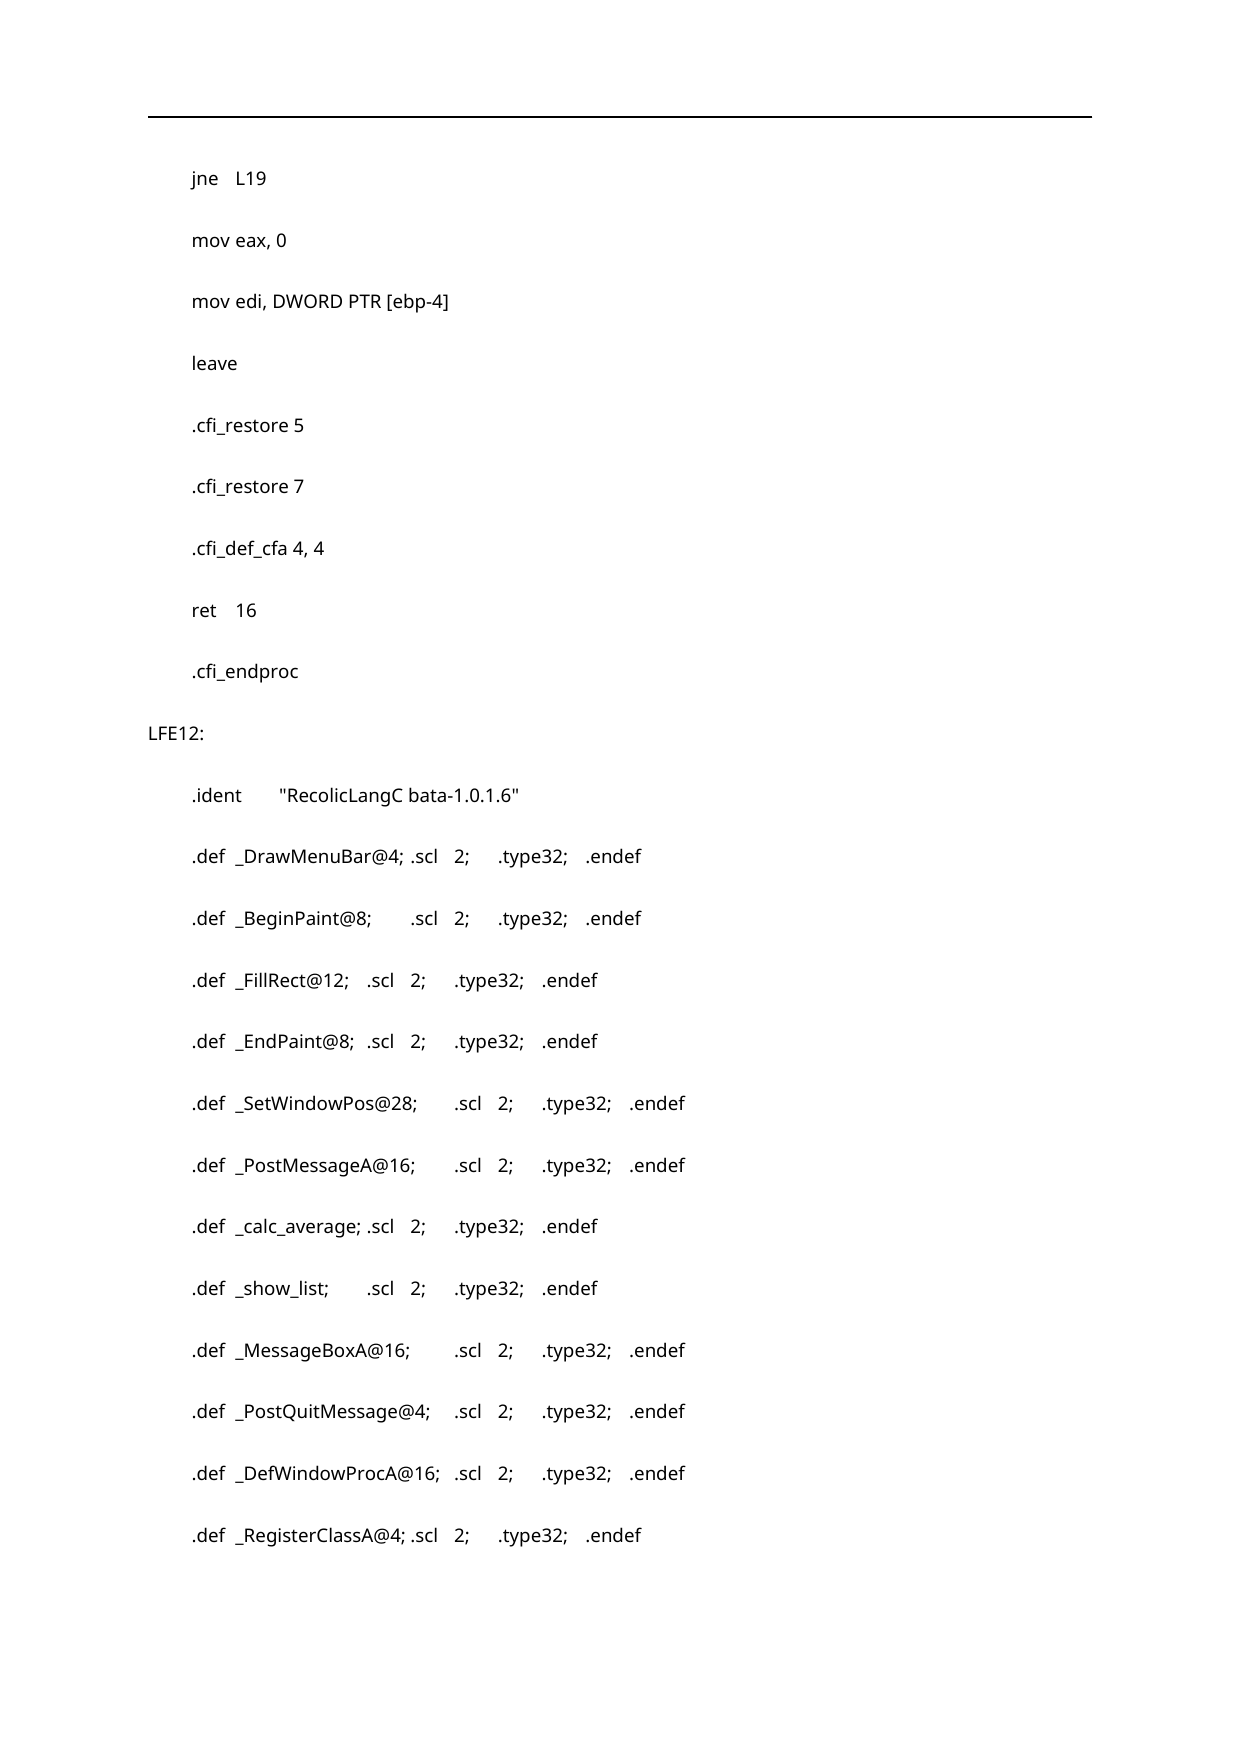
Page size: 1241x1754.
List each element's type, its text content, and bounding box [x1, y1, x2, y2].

text .def _SetWindowPos@28; .scl 2; .type 32; .endef [148, 1087, 1092, 1119]
text .cfi_restore 7 [148, 470, 1092, 503]
text .def _BeginPaint@8; .scl 2; .type 32; .endef [148, 902, 1092, 934]
text .ident "RecolicLangC bata-1.0.1.6" [148, 779, 1092, 811]
text .def _show_list; .scl 2; .type 32; .endef [148, 1272, 1092, 1304]
text .def _PostMessageA@16; .scl 2; .type 32; .endef [148, 1149, 1092, 1181]
text .cfi_restore 5 [148, 409, 1092, 441]
text .def _FillRect@12; .scl 2; .type 32; .endef [148, 964, 1092, 996]
text .cfi_endproc [148, 655, 1092, 688]
text ret 16 [148, 594, 1092, 626]
text .def _DefWindowProcA@16; .scl 2; .type 32; .endef [148, 1457, 1092, 1489]
text .def _EndPaint@8; .scl 2; .type 32; .endef [148, 1025, 1092, 1058]
text .def _MessageBoxA@16; .scl 2; .type 32; .endef [148, 1334, 1092, 1366]
text .def _DrawMenuBar@4; .scl 2; .type 32; .endef [148, 840, 1092, 873]
text .def _PostQuitMessage@4; .scl 2; .type 32; .endef [148, 1395, 1092, 1428]
text .def _RegisterClassA@4; .scl 2; .type 32; .endef [148, 1519, 1092, 1551]
text mov eax, 0 [148, 224, 1092, 256]
text .cfi_def_cfa 4, 4 [148, 532, 1092, 564]
text LFE12: [148, 717, 1092, 749]
text mov edi, DWORD PTR [ebp-4] [148, 285, 1092, 318]
text jne L19 [148, 162, 1092, 194]
text leave [148, 347, 1092, 379]
text .def _calc_average; .scl 2; .type 32; .endef [148, 1210, 1092, 1243]
